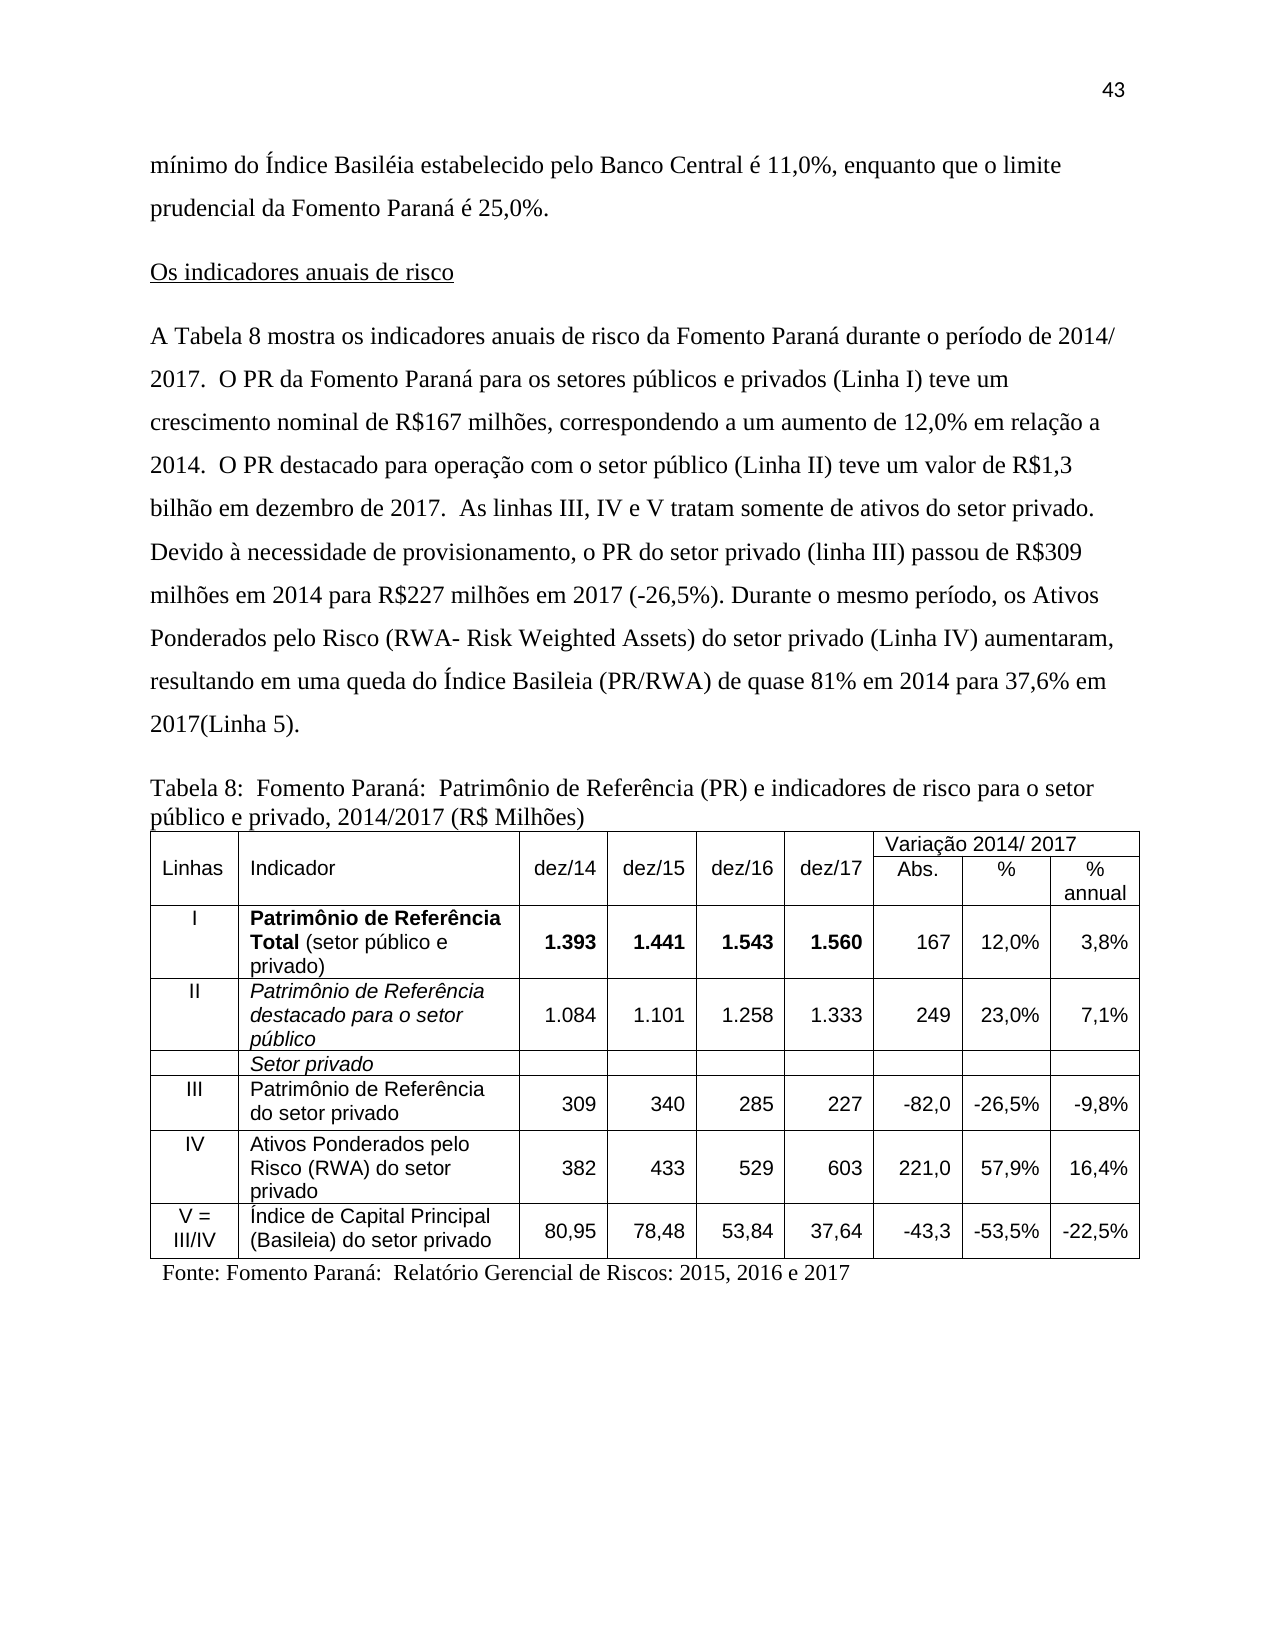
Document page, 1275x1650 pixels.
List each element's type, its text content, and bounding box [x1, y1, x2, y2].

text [150, 150, 1125, 222]
text Tabela 8: Fomento Paraná: Patrimônio de Referência (PR) e indicadores de risco para o setor público e privado, 2014/2017 (R$ Milhões) [150, 773, 1125, 831]
table_cell [785, 1051, 873, 1075]
table_cell 37,64 [785, 1204, 873, 1258]
table_cell 1.333 [785, 979, 873, 1050]
table_header Variação 2014/ 2017 [874, 832, 1139, 856]
table_cell V = III/IV [151, 1204, 238, 1258]
table_cell Índice de Capital Principal (Basileia) do setor privado [239, 1204, 519, 1258]
table_cell 3,8% [1051, 906, 1139, 977]
table_cell III [151, 1076, 238, 1130]
table_cell [151, 1051, 238, 1075]
table_cell 80,95 [520, 1204, 607, 1258]
table_cell 16,4% [1051, 1131, 1139, 1203]
table_cell II [151, 979, 238, 1050]
table_cell 12,0% [963, 906, 1050, 977]
table_cell -43,3 [874, 1204, 962, 1258]
table_cell 23,0% [963, 979, 1050, 1050]
table_cell 7,1% [1051, 979, 1139, 1050]
table_header dez/16 [697, 832, 784, 904]
table_cell 53,84 [697, 1204, 784, 1258]
table_header Linhas [151, 832, 238, 904]
table_cell % annual [1051, 857, 1139, 904]
table_cell I [151, 906, 238, 977]
table_cell IV [151, 1131, 238, 1203]
table_header dez/15 [608, 832, 696, 904]
table_cell % [963, 857, 1050, 904]
table_cell Abs. [874, 857, 962, 904]
table_cell -82,0 [874, 1076, 962, 1130]
table_cell [520, 1051, 607, 1075]
table_cell 1.084 [520, 979, 607, 1050]
text A Tabela 8 mostra os indicadores anuais de risco da Fomento Paraná durante o período de 2014/ 2017. O PR da Fomento Paraná para os setores públicos e privados (Linha I) teve um crescimento nominal de R$167 milhões, correspondendo a um aumento de 12,0% em relação a 2014. O PR destacado para operação com o setor público (Linha II) teve um valor de R$1,3 bilhão em dezembro de 2017. As linhas III, IV e V tratam somente de ativos do setor privado. Devido à necessidade de provisionamento, o PR do setor privado (linha III) passou de R$309 milhões em 2014 para R$227 milhões em 2017 (-26,5%). Durante o mesmo período, os Ativos Ponderados pelo Risco (RWA- Risk Weighted Assets) do setor privado (Linha IV) aumentaram, resultando em uma queda do Índice Basileia (PR/RWA) de quase 81% em 2014 para 37,6% em 2017(Linha 5). [150, 321, 1125, 738]
table_cell 1.441 [608, 906, 696, 977]
table_cell [697, 1051, 784, 1075]
table_cell -9,8% [1051, 1076, 1139, 1130]
table_cell 1.560 [785, 906, 873, 977]
table_cell 1.101 [608, 979, 696, 1050]
table_cell Patrimônio de Referência Total (setor público e privado) [239, 906, 519, 977]
table_cell 529 [697, 1131, 784, 1203]
table_cell 57,9% [963, 1131, 1050, 1203]
text Fonte: Fomento Paraná: Relatório Gerencial de Riscos: 2015, 2016 e 2017 [162, 1259, 1125, 1286]
table_cell 382 [520, 1131, 607, 1203]
table_cell -22,5% [1051, 1204, 1139, 1258]
table_cell -26,5% [963, 1076, 1050, 1130]
table_cell -53,5% [963, 1204, 1050, 1258]
table_cell 227 [785, 1076, 873, 1130]
table_cell Setor privado [239, 1051, 519, 1075]
table_cell 1.393 [520, 906, 607, 977]
table_header dez/17 [785, 832, 873, 904]
table_cell [1051, 1051, 1139, 1075]
table_cell 340 [608, 1076, 696, 1130]
table_cell 78,48 [608, 1204, 696, 1258]
table_cell 167 [874, 906, 962, 977]
table_header Indicador [239, 832, 519, 904]
table_cell 221,0 [874, 1131, 962, 1203]
table_cell 249 [874, 979, 962, 1050]
table_cell [608, 1051, 696, 1075]
table_cell 285 [697, 1076, 784, 1130]
table_cell [874, 1051, 962, 1075]
table_cell Ativos Ponderados pelo Risco (RWA) do setor privado [239, 1131, 519, 1203]
table_cell 433 [608, 1131, 696, 1203]
table_cell 309 [520, 1076, 607, 1130]
table_cell [963, 1051, 1050, 1075]
table_cell 1.258 [697, 979, 784, 1050]
table_header dez/14 [520, 832, 607, 904]
table_cell Patrimônio de Referência destacado para o setor público [239, 979, 519, 1050]
text Os indicadores anuais de risco [150, 257, 1125, 286]
table_cell 1.543 [697, 906, 784, 977]
table_cell Patrimônio de Referência do setor privado [239, 1076, 519, 1130]
table_cell 603 [785, 1131, 873, 1203]
